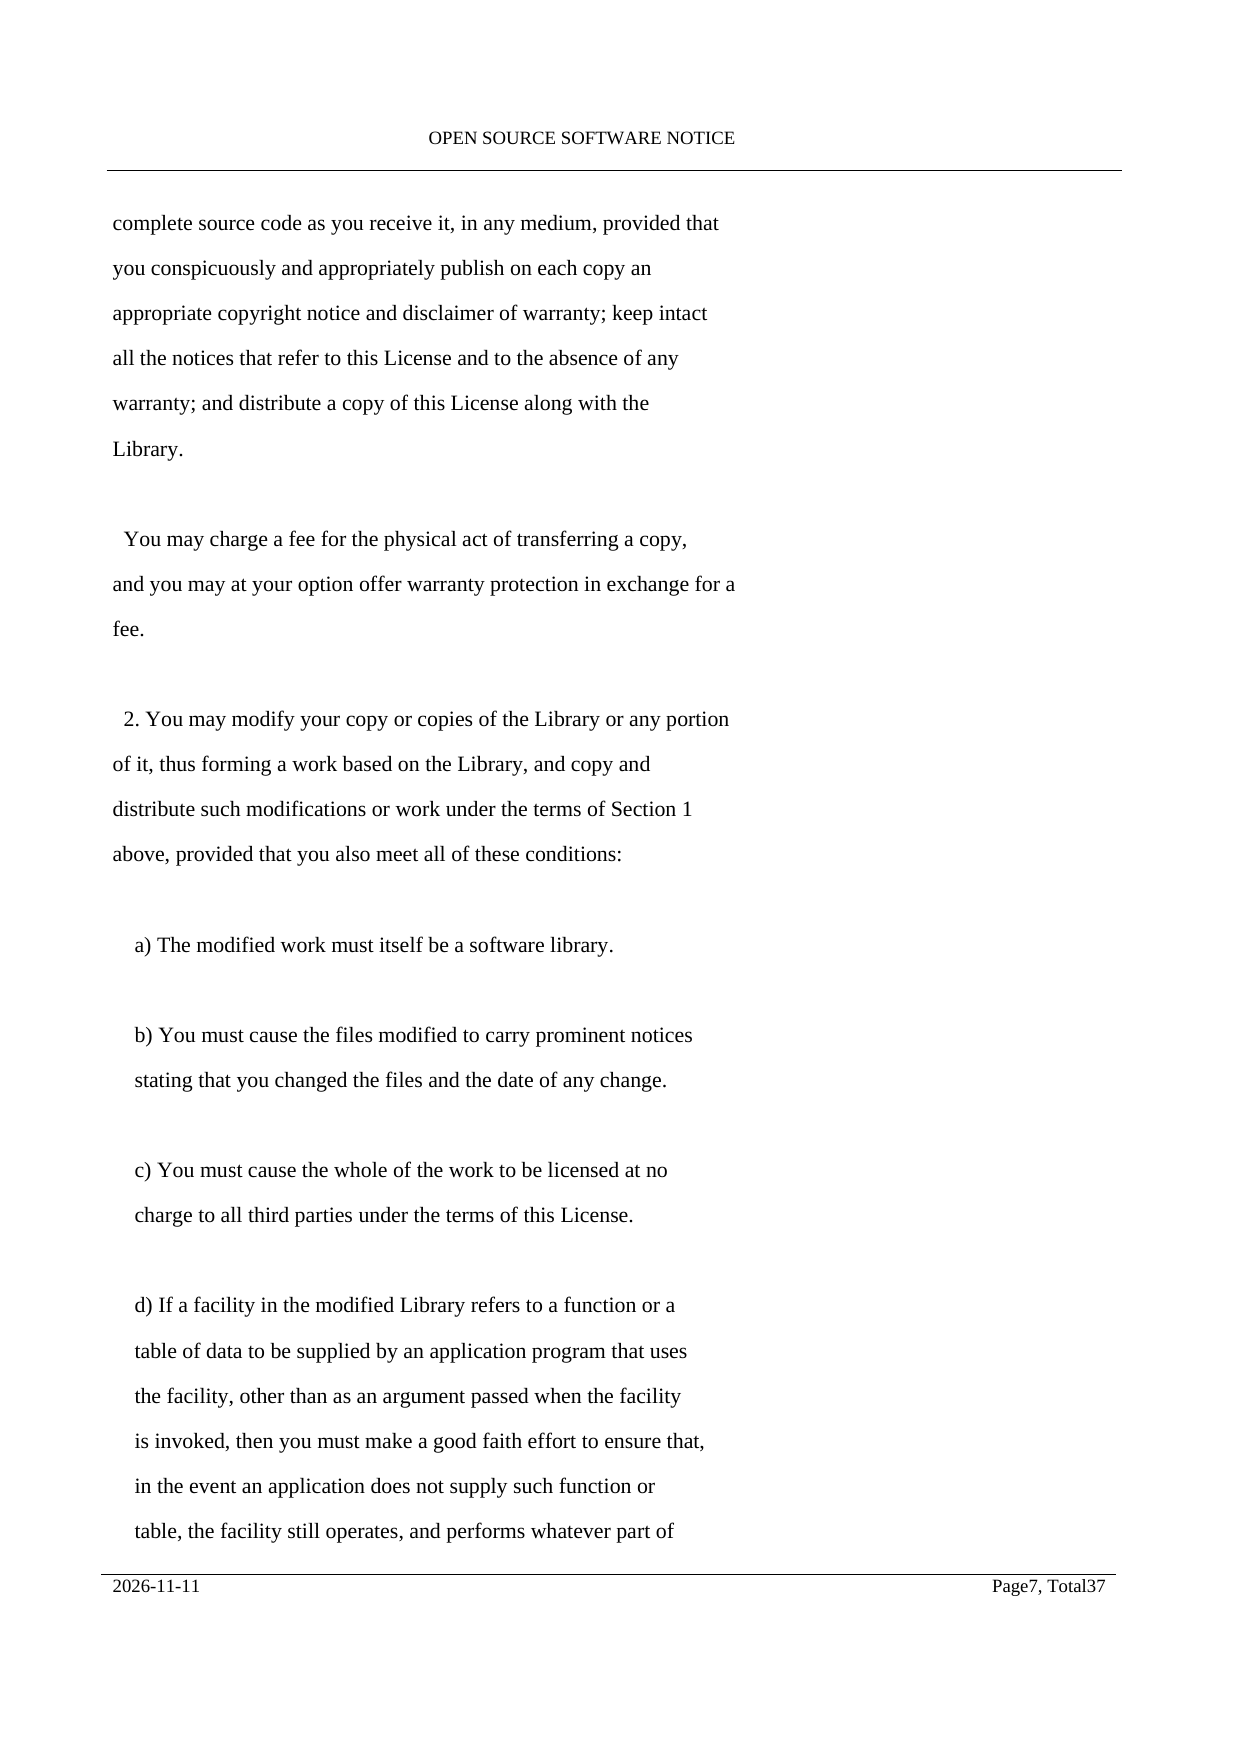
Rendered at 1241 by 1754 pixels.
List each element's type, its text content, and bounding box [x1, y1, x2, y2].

text c) You must cause the whole of the work to be licensed at no [112, 1153, 1128, 1186]
text charge to all third parties under the terms of this License. [112, 1199, 1128, 1231]
text in the event an application does not supply such function or [112, 1469, 1128, 1502]
text b) You must cause the files modified to carry prominent notices [112, 1018, 1128, 1051]
text stating that you changed the files and the date of any change. [112, 1063, 1128, 1096]
text Library. [112, 432, 1128, 464]
text You may charge a fee for the physical act of transferring a copy, [112, 522, 1128, 554]
text distribute such modifications or work under the terms of Section 1 [112, 793, 1128, 825]
text d) If a facility in the modified Library refers to a function or a [112, 1289, 1128, 1321]
text the facility, other than as an argument passed when the facility [112, 1379, 1128, 1412]
text all the notices that refer to this License and to the absence of any [112, 342, 1128, 374]
text table of data to be supplied by an application program that uses [112, 1334, 1128, 1366]
text of it, thus forming a work based on the Library, and copy and [112, 748, 1128, 780]
text is invoked, then you must make a good faith effort to ensure that, [112, 1424, 1128, 1457]
text appropriate copyright notice and disclaimer of warranty; keep intact [112, 297, 1128, 329]
text and you may at your option offer warranty protection in exchange for a [112, 567, 1128, 600]
text table, the facility still operates, and performs whatever part of [112, 1514, 1128, 1547]
text fee. [112, 612, 1128, 645]
text 2. You may modify your copy or copies of the Library or any portion [112, 702, 1128, 735]
text warranty; and distribute a copy of this License along with the [112, 387, 1128, 419]
text complete source code as you receive it, in any medium, provided that [112, 206, 1128, 239]
text a) The modified work must itself be a software library. [112, 928, 1128, 961]
text you conspicuously and appropriately publish on each copy an [112, 251, 1128, 284]
text above, provided that you also meet all of these conditions: [112, 838, 1128, 870]
